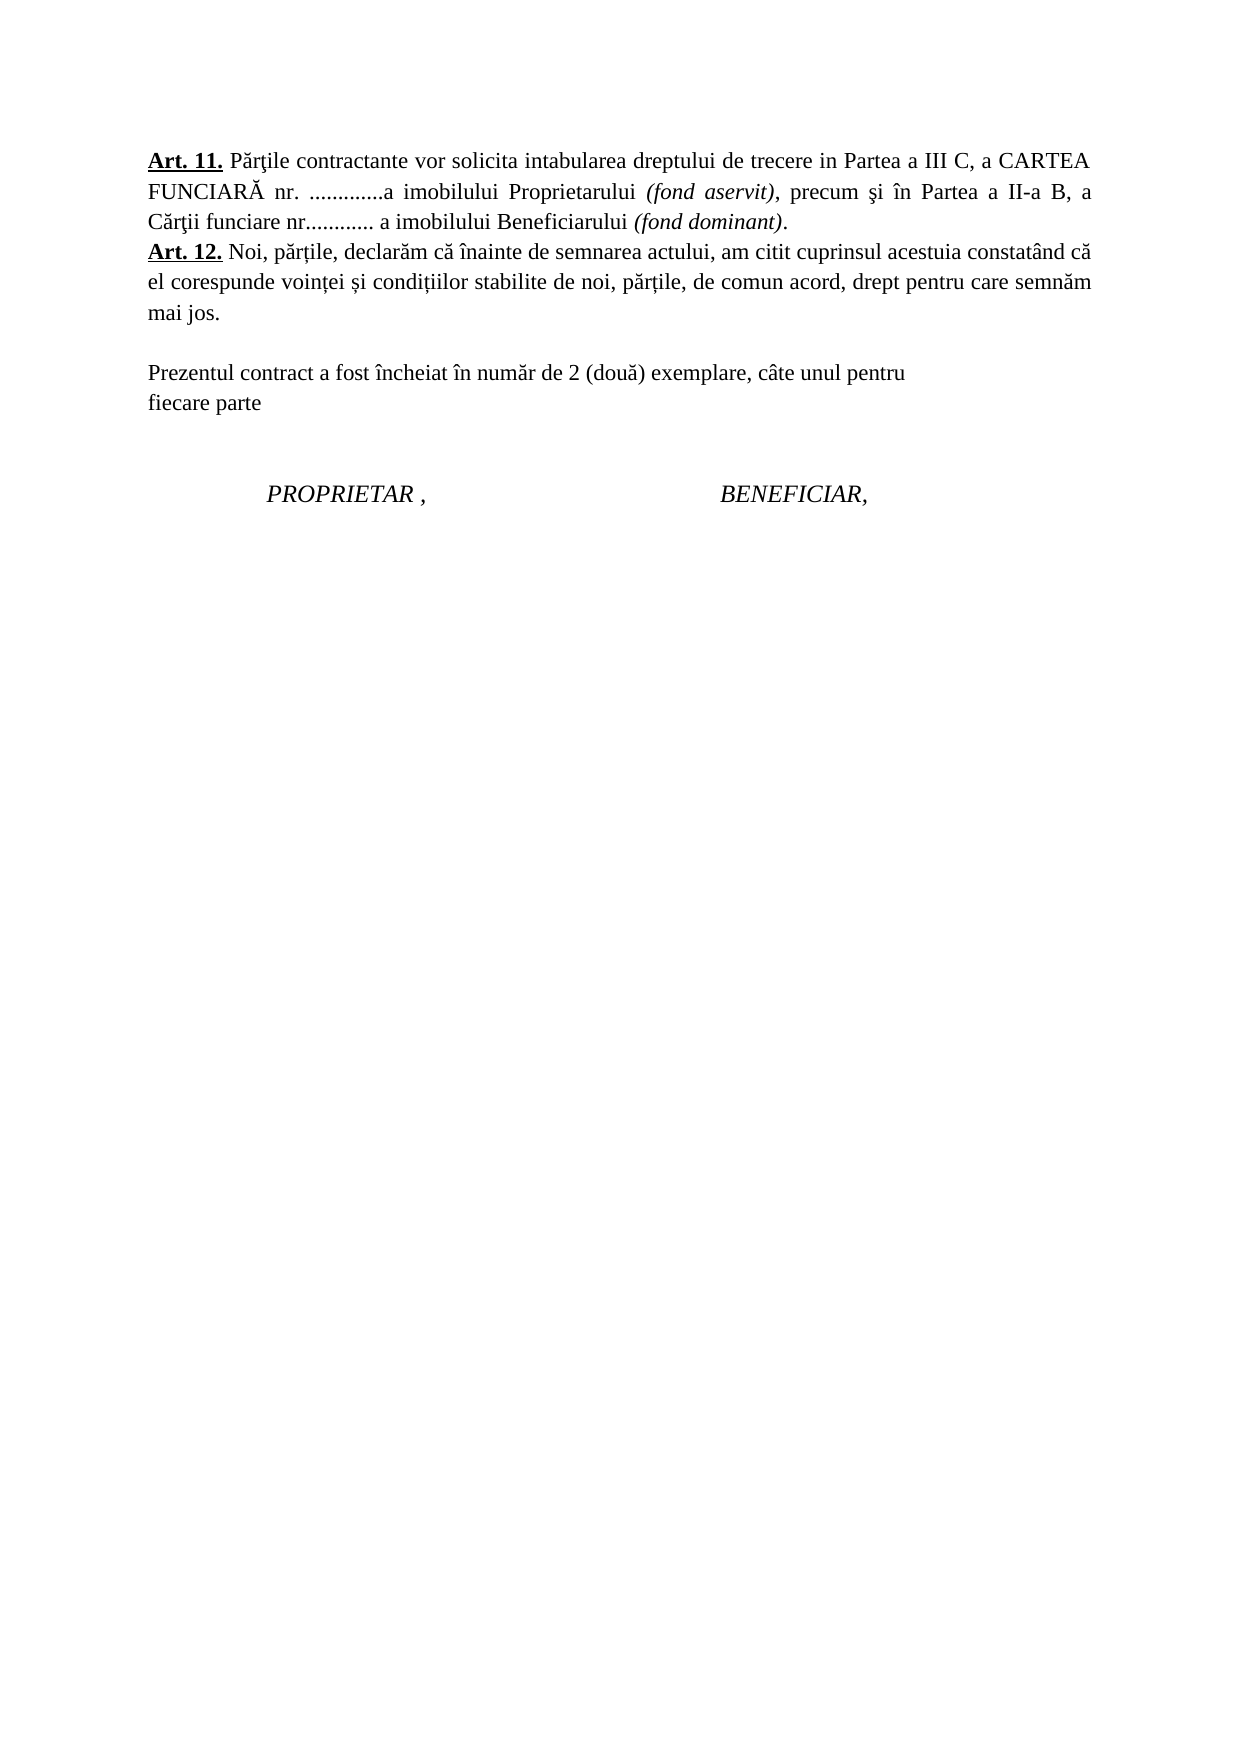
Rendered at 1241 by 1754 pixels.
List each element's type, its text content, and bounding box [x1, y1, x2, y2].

text Prezentul contract a fost încheiat în număr de 2 (două) exemplare, câte unul pentru [148, 359, 1093, 385]
text Art. 12. Noi, părțile, declarăm că înainte de semnarea actului, am citit cuprinsul acestuia constatând că el corespunde voinței și condițiilor stabilite de noi, părțile, de comun acord, drept pentru care semnăm mai jos. [148, 238, 1093, 325]
text Art. 11. Părţile contractante vor solicita intabularea dreptului de trecere in Partea a III C, a CARTEA FUNCIARĂ nr. .............a imobilului Proprietarului (fond aservit), precum şi în Partea a II-a B, a Cărţii funciare nr............ a imobilului Beneficiarului (fond dominant). [148, 148, 1093, 234]
text fiecare parte [148, 389, 1093, 416]
text PROPRIETAR , BENEFICIAR, [148, 479, 1093, 508]
